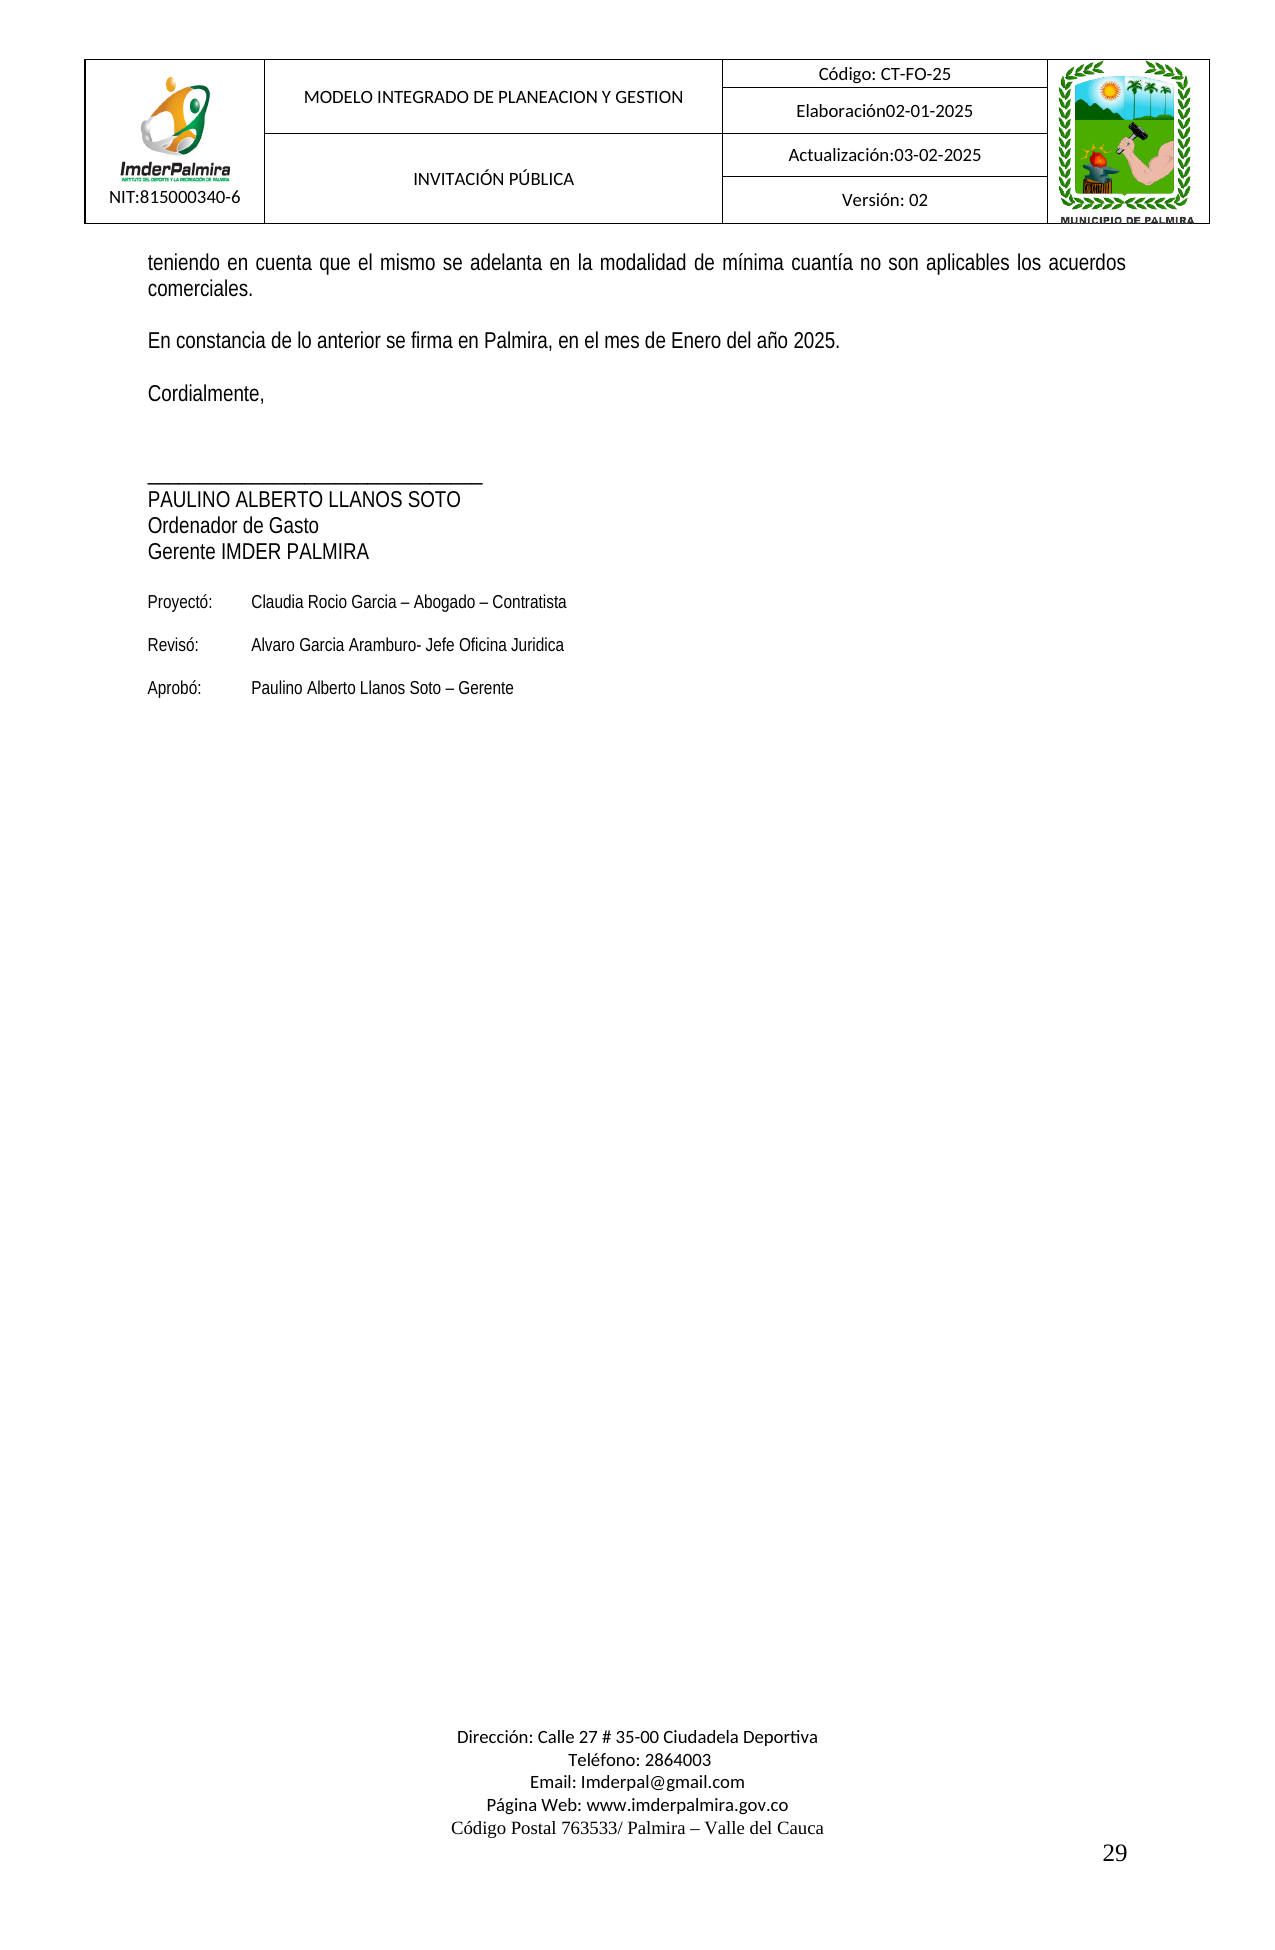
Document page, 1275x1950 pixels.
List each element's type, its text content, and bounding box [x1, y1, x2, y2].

picture [1058, 60, 1195, 224]
text Gerente IMDER PALMIRA [148, 538, 1127, 565]
text En constancia de lo anterior se firma en Palmira, en el mes de Enero del año 2025. [148, 327, 1127, 354]
text ________________________________ [148, 459, 1127, 486]
text Revisó: Alvaro Garcia Aramburo- Jefe Oficina Juridica [147, 634, 1127, 656]
text Ordenador de Gasto [148, 512, 1127, 538]
text Aprobó: Paulino Alberto Llanos Soto – Gerente [147, 677, 1127, 699]
text PAULINO ALBERTO LLANOS SOTO [148, 486, 1127, 512]
picture [119, 75, 231, 185]
text Proyectó: Claudia Rocio Garcia – Abogado – Contratista [147, 591, 1127, 613]
text Cordialmente, [148, 380, 1127, 407]
